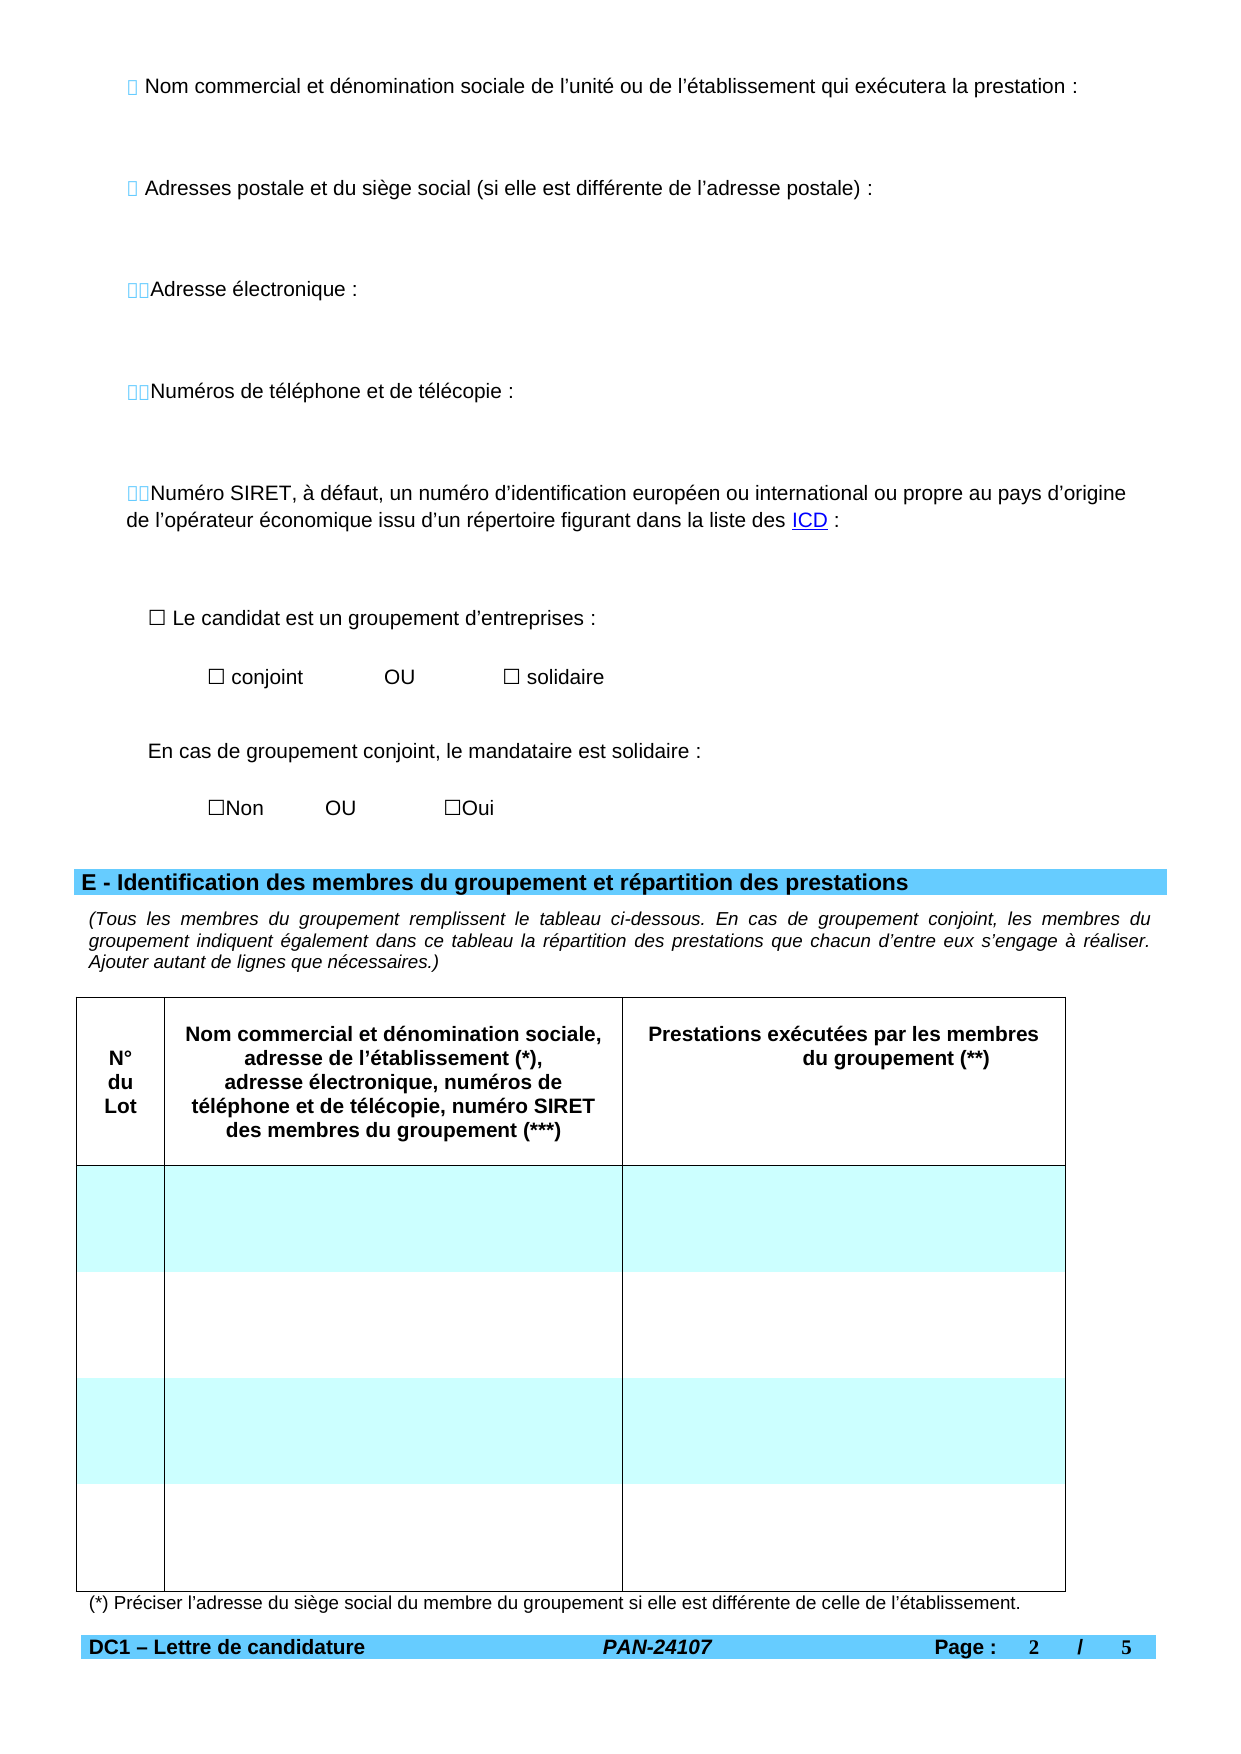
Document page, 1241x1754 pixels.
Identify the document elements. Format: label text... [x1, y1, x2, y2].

text  Nom commercial et dénomination sociale de l’unité ou de l’établissement qui exécutera la prestation : [126, 71, 1152, 101]
table_cell [623, 1272, 1065, 1378]
text (Tous les membres du groupement remplissent le tableau ci-dessous. En cas de groupement conjoint, les membres du groupement indiquent également dans ce tableau la répartition des prestations que chacun d’entre eux s’engage à réaliser. Ajouter autant de lignes que nécessaires.) [89, 908, 1152, 973]
table_cell [165, 1166, 622, 1272]
text  Adresses postale et du siège social (si elle est différente de l’adresse postale) : [126, 173, 1152, 203]
table_header Nom commercial et dénomination sociale, adresse de l’établissement (*), adresse électronique, numéros de téléphone et de télécopie, numéro SIRET des membres du groupement (***) [165, 998, 622, 1165]
table_cell [623, 1378, 1065, 1484]
table_header N° du Lot [77, 998, 164, 1165]
table_cell [77, 1484, 164, 1591]
table_cell [77, 1272, 164, 1378]
text Non OU Oui [148, 793, 1152, 821]
table_cell [623, 1484, 1065, 1591]
table_cell [165, 1378, 622, 1484]
table_header Prestations exécutées par les membres du groupement (**) [623, 998, 1065, 1165]
table_cell [77, 1166, 164, 1272]
table_cell [623, 1166, 1065, 1272]
table_cell [165, 1484, 622, 1591]
text Le candidat est un groupement d’entreprises : [89, 603, 1152, 632]
text En cas de groupement conjoint, le mandataire est solidaire : [89, 738, 1152, 762]
text Numéros de téléphone et de télécopie : [126, 376, 1152, 406]
text Adresse électronique : [126, 274, 1152, 304]
text conjoint OU solidaire [148, 662, 1152, 691]
text (*) Préciser l’adresse du siège social du membre du groupement si elle est différente de celle de l’établissement. [89, 1592, 1152, 1613]
table_cell [165, 1272, 622, 1378]
table_header E - Identification des membres du groupement et répartition des prestations [74, 869, 1167, 895]
table_cell [77, 1378, 164, 1484]
text Numéro SIRET, à défaut, un numéro d’identification européen ou international ou propre au pays d’origine de l’opérateur économique issu d’un répertoire figurant dans la liste des ICD : [126, 478, 1152, 532]
